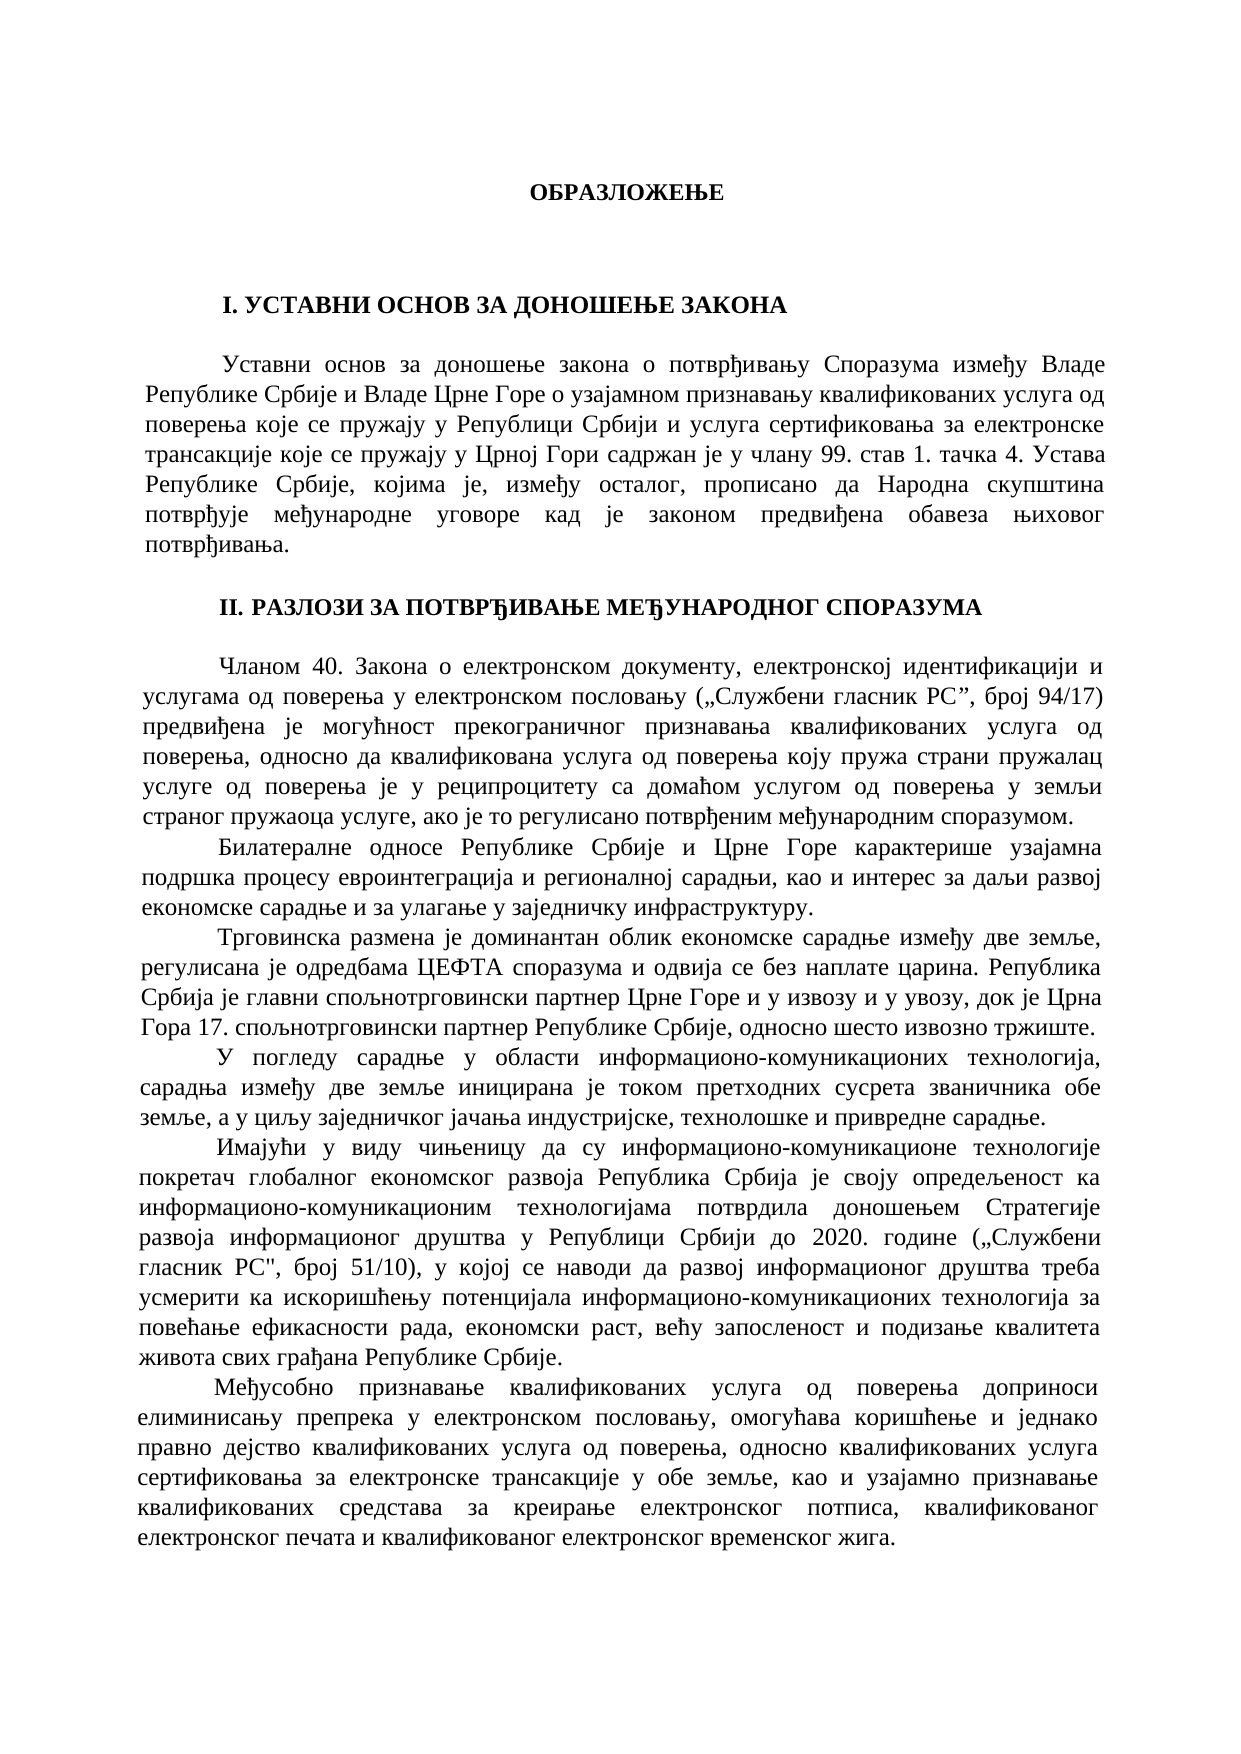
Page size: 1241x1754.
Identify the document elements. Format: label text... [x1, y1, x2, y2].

text Билатералне односе Републике Србије и Црне Горе карактерише узајамна подршка процесу евроинтеграција и регионалној сарадњи, као и интерес за даљи развој економске сарадње и за улагање у заједничку инфраструктуру. [141, 831, 1103, 921]
text II. РАЗЛОЗИ ЗА ПОТВРЂИВАЊЕ МЕЂУНАРОДНОГ СПОРАЗУМА [219, 593, 1106, 620]
text Међусобно признавање квалификованих услуга од поверења доприноси елиминисању препрека у електронском пословању, омогућава коришћење и једнако правно дејство квалификованих услуга од поверења, односно квалификованих услуга сертификовања за електронске трансакције у обе земље, као и узајамно признавање квалификованих средстава за креирање електронског потписа, квалификованог електронског печата и квалификованог електронског временског жига. [137, 1371, 1099, 1551]
text Трговинска размена је доминантан облик економске сарадње између две земље, регулисана је одредбама ЦЕФТА споразума и одвија се без наплате царина. Република Србија је главни спољнотрговински партнер Црне Горе и у извозу и у увозу, док је Црна Гора 17. спољнотрговински партнер Републике Србије, односно шесто извозно тржиште. [141, 921, 1102, 1041]
text Чланом 40. Закона о електронском документу, електронској идентификацији и услугама од поверења у електронском пословању („Службени гласник РС”, број 94/17) предвиђена је могућност прекограничног признавања квалификованих услуга од поверења, односно да квалификована услуга од поверења коју пружа страни пружалац услуге од поверења је у реципроцитету са домаћом услугом од поверења у земљи страног пружаоца услуге, ако је то регулисано потврђеним међународним споразумом. [142, 651, 1103, 831]
text Имајући у виду чињеницу да су информационо-комуникационе технологије покретач глобалног економског развоја Република Србија је своју опредељеност ка информационо-комуникационим технологијама потврдила доношењем Стратегије развоја информационог друштва у Републици Србији до 2020. године („Службени гласник РС", број 51/10), у којој се наводи да развој информационог друштва треба усмерити ка искоришћењу потенцијала информационо-комуникационих технологија за повећање ефикасности рада, економски раст, већу запосленост и подизање квалитета живота свих грађана Републике Србије. [138, 1131, 1101, 1371]
text I. УСТАВНИ ОСНОВ ЗА ДОНОШЕЊЕ ЗАКОНА [222, 290, 1106, 319]
text У погледу сарадње у области информационо-комуникационих технологија, сарадња између две земље иницирана је током претходних сусрета званичника обе земље, а у циљу заједничког јачања индустријске, технолошке и привредне сарадње. [139, 1041, 1102, 1131]
text ОБРАЗЛОЖЕЊЕ [148, 178, 1106, 205]
text Уставни основ за доношење закона о потврђивању Споразума између Владе Републике Србије и Владе Црне Горе о узајамном признавању квалификованих услуга од поверења које се пружају у Републици Србији и услуга сертификовања за електронске трансакције које се пружају у Црној Гори садржан је у члану 99. став 1. тачка 4. Устава Републике Србије, којима је, између осталог, прописано да Народна скупштина потврђује међународне уговоре кад је законом предвиђена обавеза њиховог потврђивања. [145, 349, 1106, 559]
